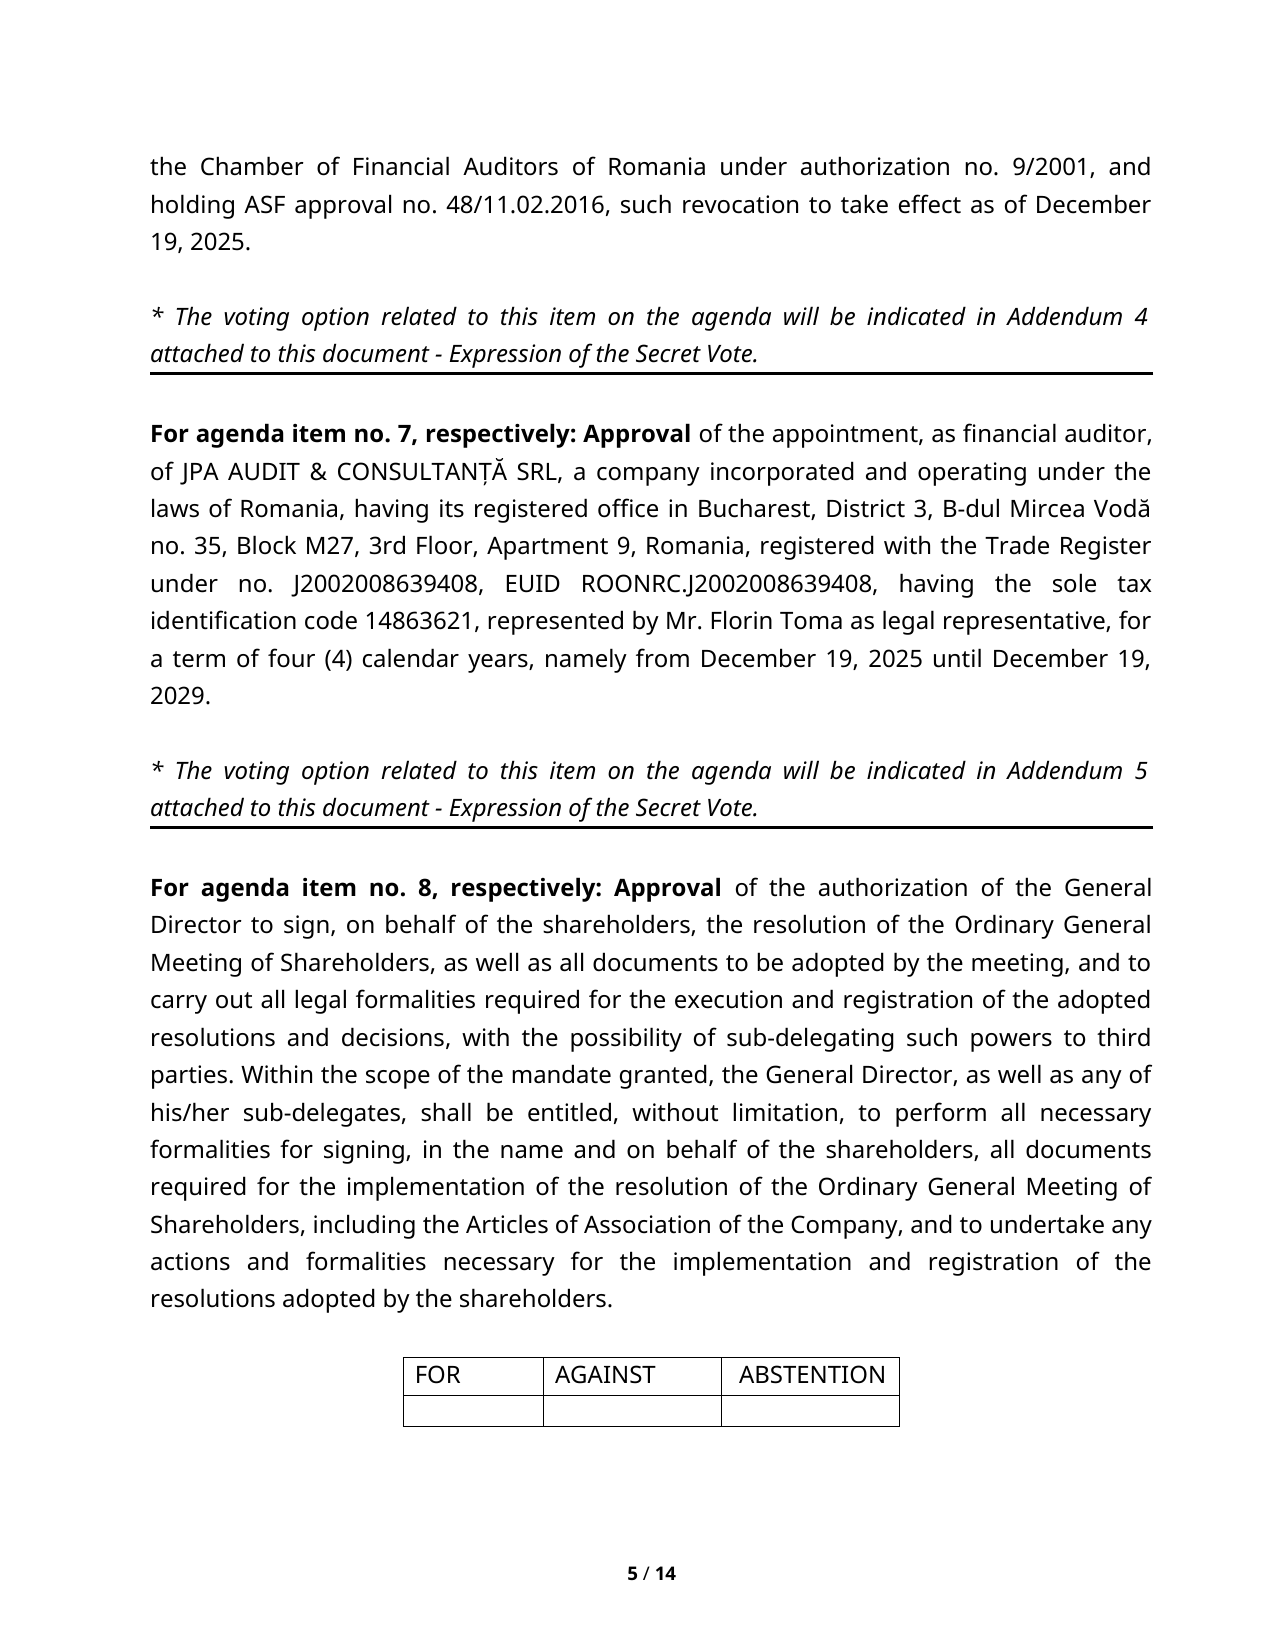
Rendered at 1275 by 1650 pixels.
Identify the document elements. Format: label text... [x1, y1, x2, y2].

table_cell [404, 1396, 543, 1426]
text For agenda item no. 8, respectively: Approval of the authorization of the General Director to sign, on behalf of the shareholders, the resolution of the Ordinary General Meeting of Shareholders, as well as all documents to be adopted by the meeting, and to carry out all legal formalities required for the execution and registration of the adopted resolutions and decisions, with the possibility of sub-delegating such powers to third parties. Within the scope of the mandate granted, the General Director, as well as any of his/her sub-delegates, shall be entitled, without limitation, to perform all necessary formalities for signing, in the name and on behalf of the shareholders, all documents required for the implementation of the resolution of the Ordinary General Meeting of Shareholders, including the Articles of Association of the Company, and to undertake any actions and formalities necessary for the implementation and registration of the resolutions adopted by the shareholders. [150, 871, 1153, 1315]
table_header AGAINST [544, 1358, 721, 1394]
table_header FOR [404, 1358, 543, 1394]
table_cell [722, 1396, 899, 1426]
text For agenda item no. 7, respectively: Approval of the appointment, as financial auditor, of JPA AUDIT & CONSULTANȚĂ SRL, a company incorporated and operating under the laws of Romania, having its registered office in Bucharest, District 3, B-dul Mircea Vodă no. 35, Block M27, 3rd Floor, Apartment 9, Romania, registered with the Trade Register under no. J2002008639408, EUID ROONRC.J2002008639408, having the sole tax identification code 14863621, represented by Mr. Florin Toma as legal representative, for a term of four (4) calendar years, namely from December 19, 2025 until December 19, 2029. [150, 417, 1153, 711]
table_header ABSTENTION [722, 1358, 899, 1394]
table_cell [544, 1396, 721, 1426]
text * The voting option related to this item on the agenda will be indicated in Addendum 4 attached to this document - Expression of the Secret Vote. [150, 299, 1153, 372]
text * The voting option related to this item on the agenda will be indicated in Addendum 5 attached to this document - Expression of the Secret Vote. [150, 753, 1153, 826]
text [150, 150, 1153, 257]
